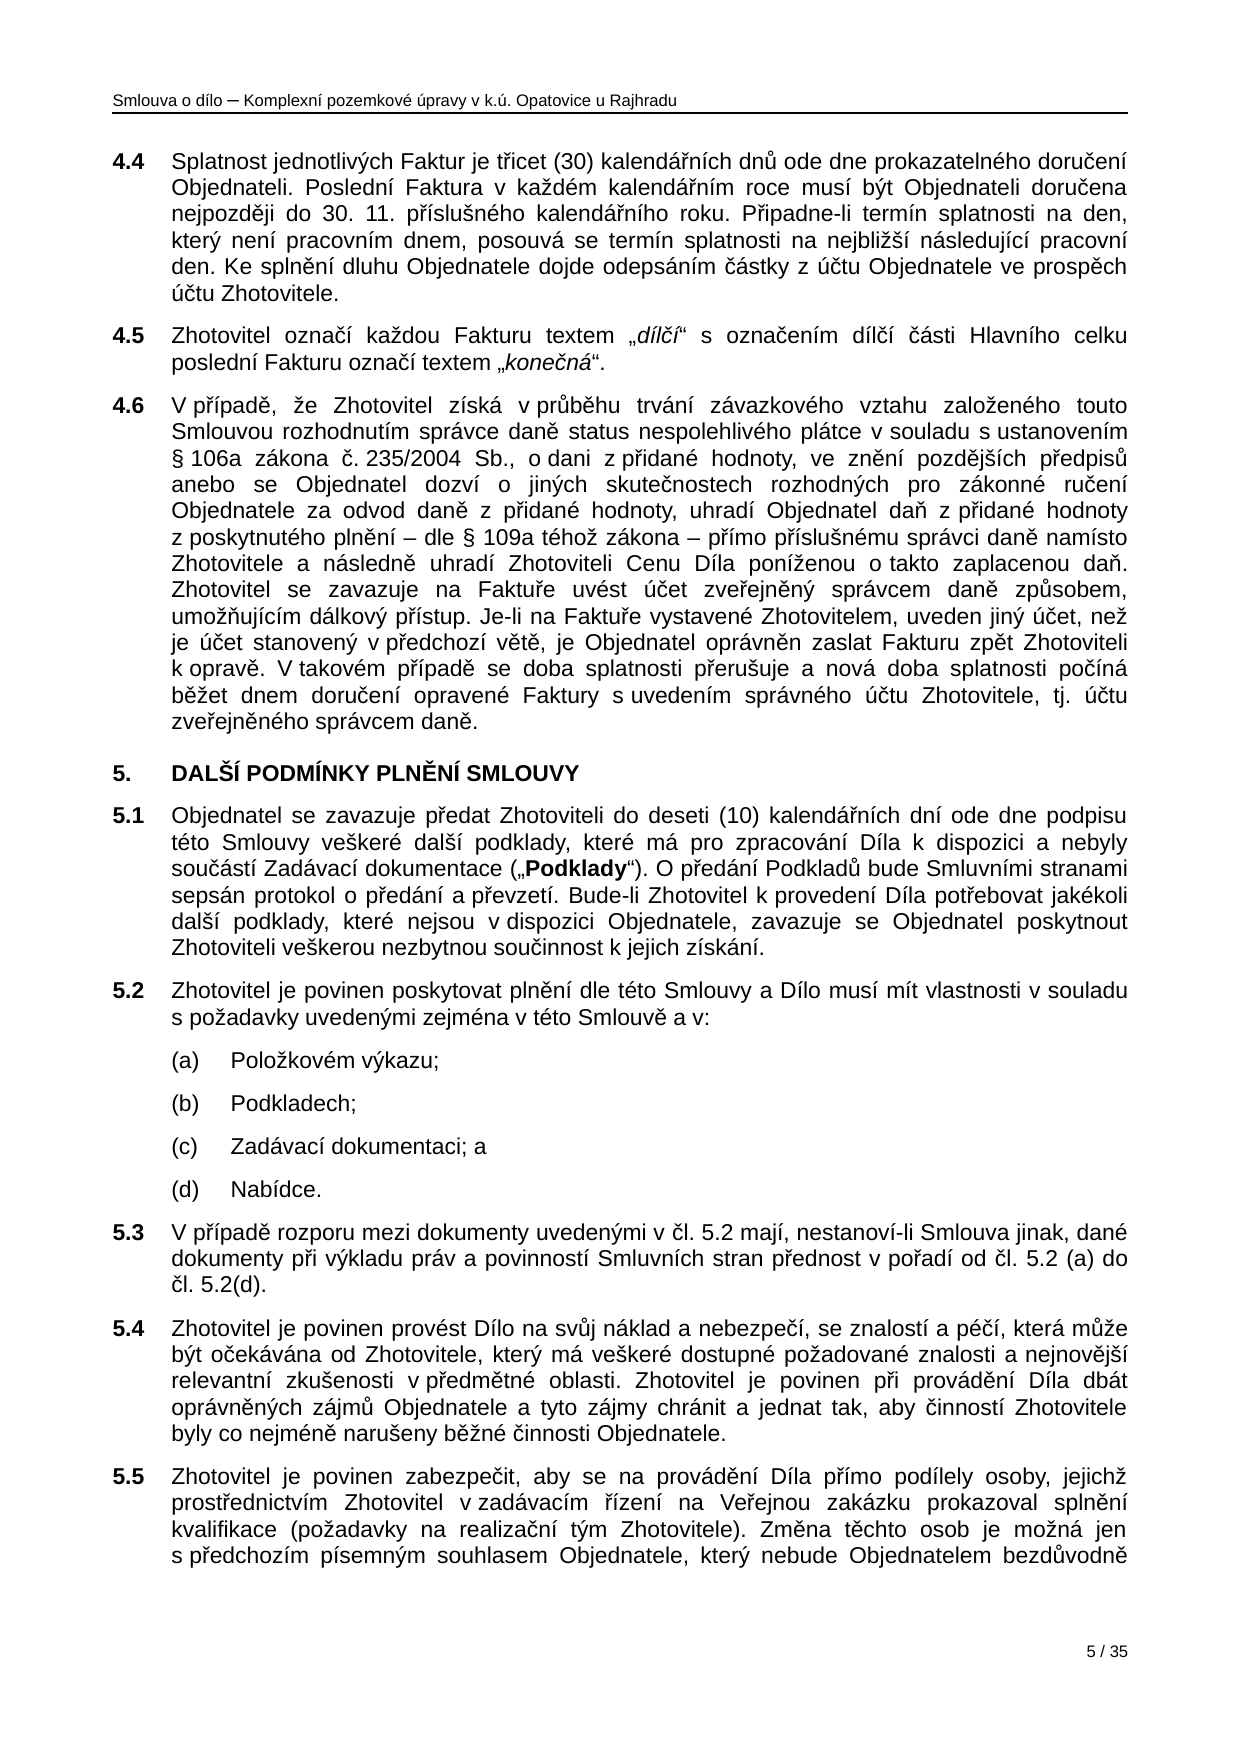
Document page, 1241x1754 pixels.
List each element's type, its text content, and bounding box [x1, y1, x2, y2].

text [112, 1463, 1128, 1568]
text Splatnost jednotlivých Faktur je třicet (30) kalendářních dnů ode dne prokazatelného doručení Objednateli. Poslední Faktura v každém kalendářním roce musí být Objednateli doručena nejpozději do 30. 11. příslušného kalendářního roku. Připadne-li termín splatnosti na den, který není pracovním dnem, posouvá se termín splatnosti na nejbližší následující pracovní den. Ke splnění dluhu Objednatele dojde odepsáním částky z účtu Objednatele ve prospěch účtu Zhotovitele. [112, 148, 1128, 306]
text Zhotovitel označí každou Fakturu textem „dílčí“ s označením dílčí části Hlavního celku poslední Fakturu označí textem „konečná“. [112, 322, 1128, 375]
list Položkovém výkazu; [171, 1047, 1128, 1073]
list Nabídce. [171, 1176, 1128, 1202]
list Podkladech; [171, 1090, 1128, 1116]
text V případě, že Zhotovitel získá v průběhu trvání závazkového vztahu založeného touto Smlouvou rozhodnutím správce daně status nespolehlivého plátce v souladu s ustanovením § 106a zákona č. 235/2004 Sb., o dani z přidané hodnoty, ve znění pozdějších předpisů anebo se Objednatel dozví o jiných skutečnostech rozhodných pro zákonné ručení Objednatele za odvod daně z přidané hodnoty, uhradí Objednatel daň z přidané hodnoty z poskytnutého plnění – dle § 109a téhož zákona – přímo příslušnému správci daně namísto Zhotovitele a následně uhradí Zhotoviteli Cenu Díla poníženou o takto zaplacenou daň. Zhotovitel se zavazuje na Faktuře uvést účet zveřejněný správcem daně způsobem, umožňujícím dálkový přístup. Je-li na Faktuře vystavené Zhotovitelem, uveden jiný účet, než je účet stanovený v předchozí větě, je Objednatel oprávněn zaslat Fakturu zpět Zhotoviteli k opravě. V takovém případě se doba splatnosti přerušuje a nová doba splatnosti počíná běžet dnem doručení opravené Faktury s uvedením správného účtu Zhotovitele, tj. účtu zveřejněného správcem daně. [112, 392, 1128, 734]
list Zadávací dokumentaci; a [171, 1133, 1128, 1159]
text Objednatel se zavazuje předat Zhotoviteli do deseti (10) kalendářních dní ode dne podpisu této Smlouvy veškeré další podklady, které má pro zpracování Díla k dispozici a nebyly součástí Zadávací dokumentace („Podklady“). O předání Podkladů bude Smluvními stranami sepsán protokol o předání a převzetí. Bude-li Zhotovitel k provedení Díla potřebovat jakékoli další podklady, které nejsou v dispozici Objednatele, zavazuje se Objednatel poskytnout Zhotoviteli veškerou nezbytnou součinnost k jejich získání. [112, 802, 1128, 961]
text V případě rozporu mezi dokumenty uvedenými v čl. 5.2 mají, nestanoví-li Smlouva jinak, dané dokumenty při výkladu práv a povinností Smluvních stran přednost v pořadí od čl. 5.2 (a) do čl. 5.2(d). [112, 1219, 1128, 1298]
text Další podmínky Plnění smlouvy [112, 759, 1128, 786]
text Zhotovitel je povinen provést Dílo na svůj náklad a nebezpečí, se znalostí a péčí, která může být očekávána od Zhotovitele, který má veškeré dostupné požadované znalosti a nejnovější relevantní zkušenosti v předmětné oblasti. Zhotovitel je povinen při provádění Díla dbát oprávněných zájmů Objednatele a tyto zájmy chránit a jednat tak, aby činností Zhotovitele byly co nejméně narušeny běžné činnosti Objednatele. [112, 1314, 1128, 1446]
text Zhotovitel je povinen poskytovat plnění dle této Smlouvy a Dílo musí mít vlastnosti v souladu s požadavky uvedenými zejména v této Smlouvě a v: [112, 977, 1128, 1030]
